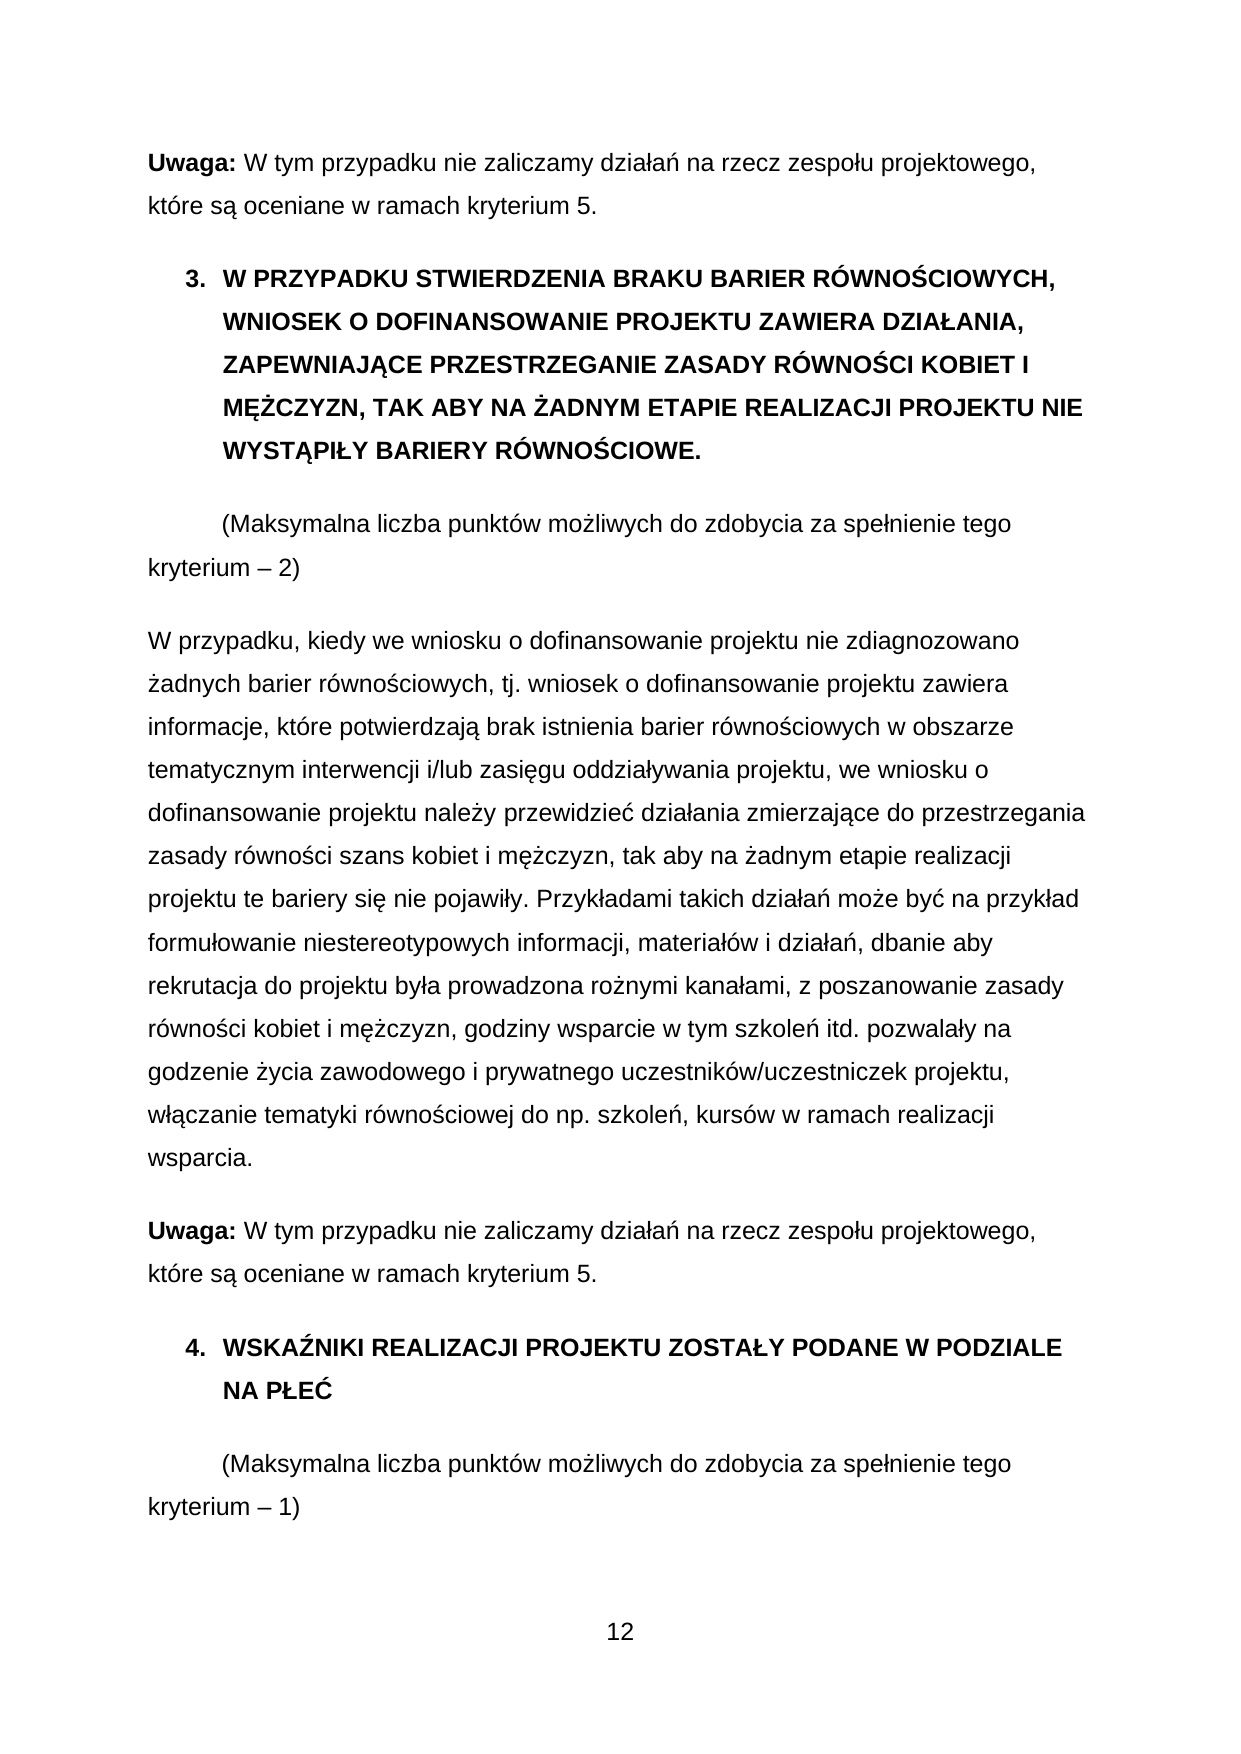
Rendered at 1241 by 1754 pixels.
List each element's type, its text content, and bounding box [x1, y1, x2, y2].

text Uwaga: W tym przypadku nie zaliczamy działań na rzecz zespołu projektowego, które są oceniane w ramach kryterium 5. [148, 1216, 1093, 1288]
text (Maksymalna liczba punktów możliwych do zdobycia za spełnienie tego kryterium – 2) [148, 509, 1093, 581]
text W przypadku, kiedy we wniosku o dofinansowanie projektu nie zdiagnozowano żadnych barier równościowych, tj. wniosek o dofinansowanie projektu zawiera informacje, które potwierdzają brak istnienia barier równościowych w obszarze tematycznym interwencji i/lub zasięgu oddziaływania projektu, we wniosku o dofinansowanie projektu należy przewidzieć działania zmierzające do przestrzegania zasady równości szans kobiet i mężczyzn, tak aby na żadnym etapie realizacji projektu te bariery się nie pojawiły. Przykładami takich działań może być na przykład formułowanie niestereotypowych informacji, materiałów i działań, dbanie aby rekrutacja do projektu była prowadzona rożnymi kanałami, z poszanowanie zasady równości kobiet i mężczyzn, godziny wsparcie w tym szkoleń itd. pozwalały na godzenie życia zawodowego i prywatnego uczestników/uczestniczek projektu, włączanie tematyki równościowej do np. szkoleń, kursów w ramach realizacji wsparcia. [148, 626, 1093, 1172]
text (Maksymalna liczba punktów możliwych do zdobycia za spełnienie tego kryterium – 1) [148, 1449, 1093, 1521]
text Uwaga: W tym przypadku nie zaliczamy działań na rzecz zespołu projektowego, które są oceniane w ramach kryterium 5. [148, 148, 1093, 219]
list W PRZYPADKU STWIERDZENIA BRAKU BARIER RÓWNOŚCIOWYCH, WNIOSEK O DOFINANSOWANIE PROJEKTU ZAWIERA DZIAŁANIA, ZAPEWNIAJĄCE PRZESTRZEGANIE ZASADY RÓWNOŚCI KOBIET I MĘŻCZYZN, TAK ABY NA ŻADNYM ETAPIE REALIZACJI PROJEKTU NIE WYSTĄPIŁY BARIERY RÓWNOŚCIOWE. [185, 264, 1093, 465]
list WSKAŹNIKI REALIZACJI PROJEKTU ZOSTAŁY PODANE W PODZIALE NA PŁEĆ [185, 1333, 1093, 1404]
